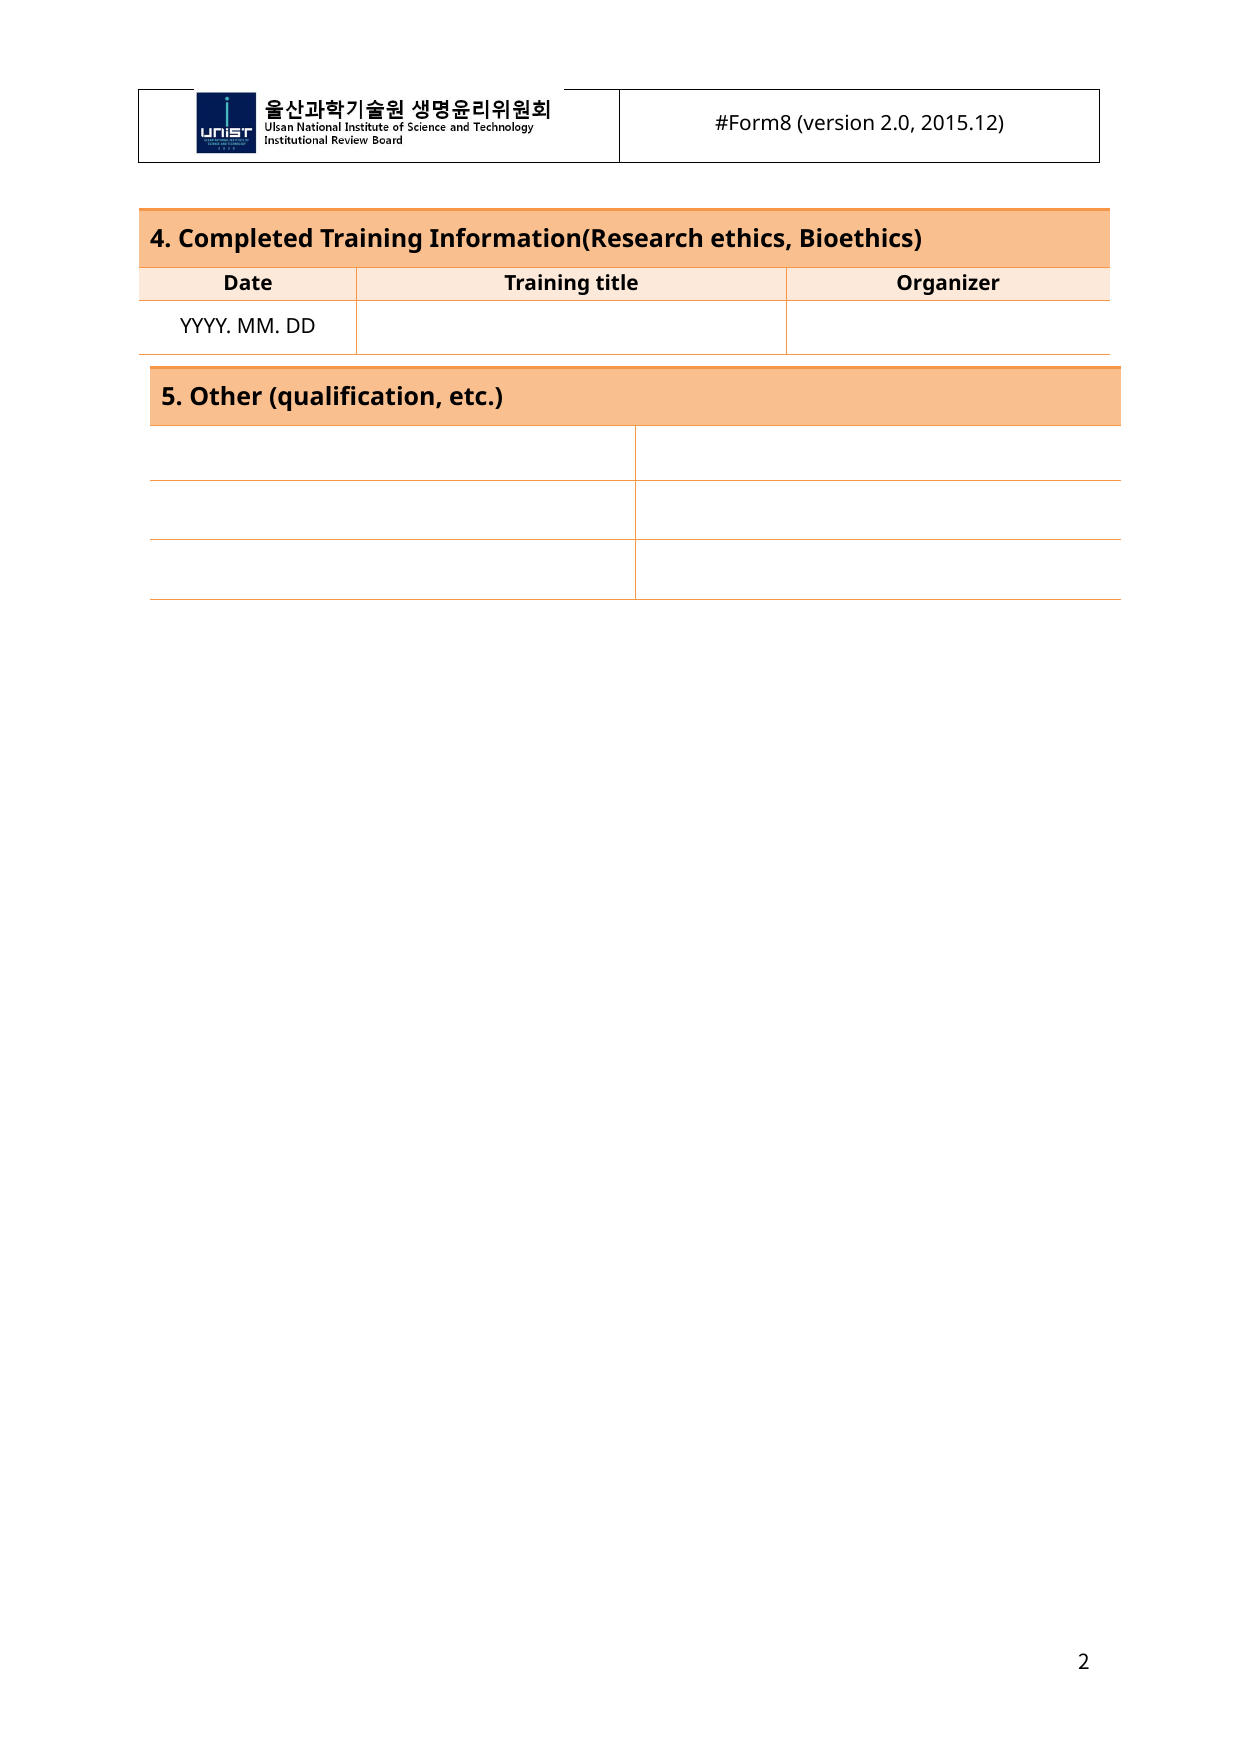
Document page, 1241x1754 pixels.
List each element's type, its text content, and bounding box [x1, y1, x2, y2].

table_cell YYYY. MM. DD [139, 301, 356, 354]
table_cell [636, 426, 1121, 480]
table_cell [150, 540, 635, 599]
table_cell Organizer [787, 268, 1110, 300]
table_cell [357, 301, 786, 354]
table_header 5. Other (qualification, etc.) [150, 369, 1121, 425]
table_cell Training title [357, 268, 786, 300]
table_cell [636, 540, 1121, 599]
table_cell [636, 481, 1121, 538]
table_cell Date [139, 268, 356, 300]
table_header 4. Completed Training Information(Research ethics, Bioethics) [139, 211, 1110, 267]
picture [194, 89, 564, 155]
table_cell [150, 426, 635, 480]
table_cell [787, 301, 1110, 354]
table_cell [150, 481, 635, 538]
